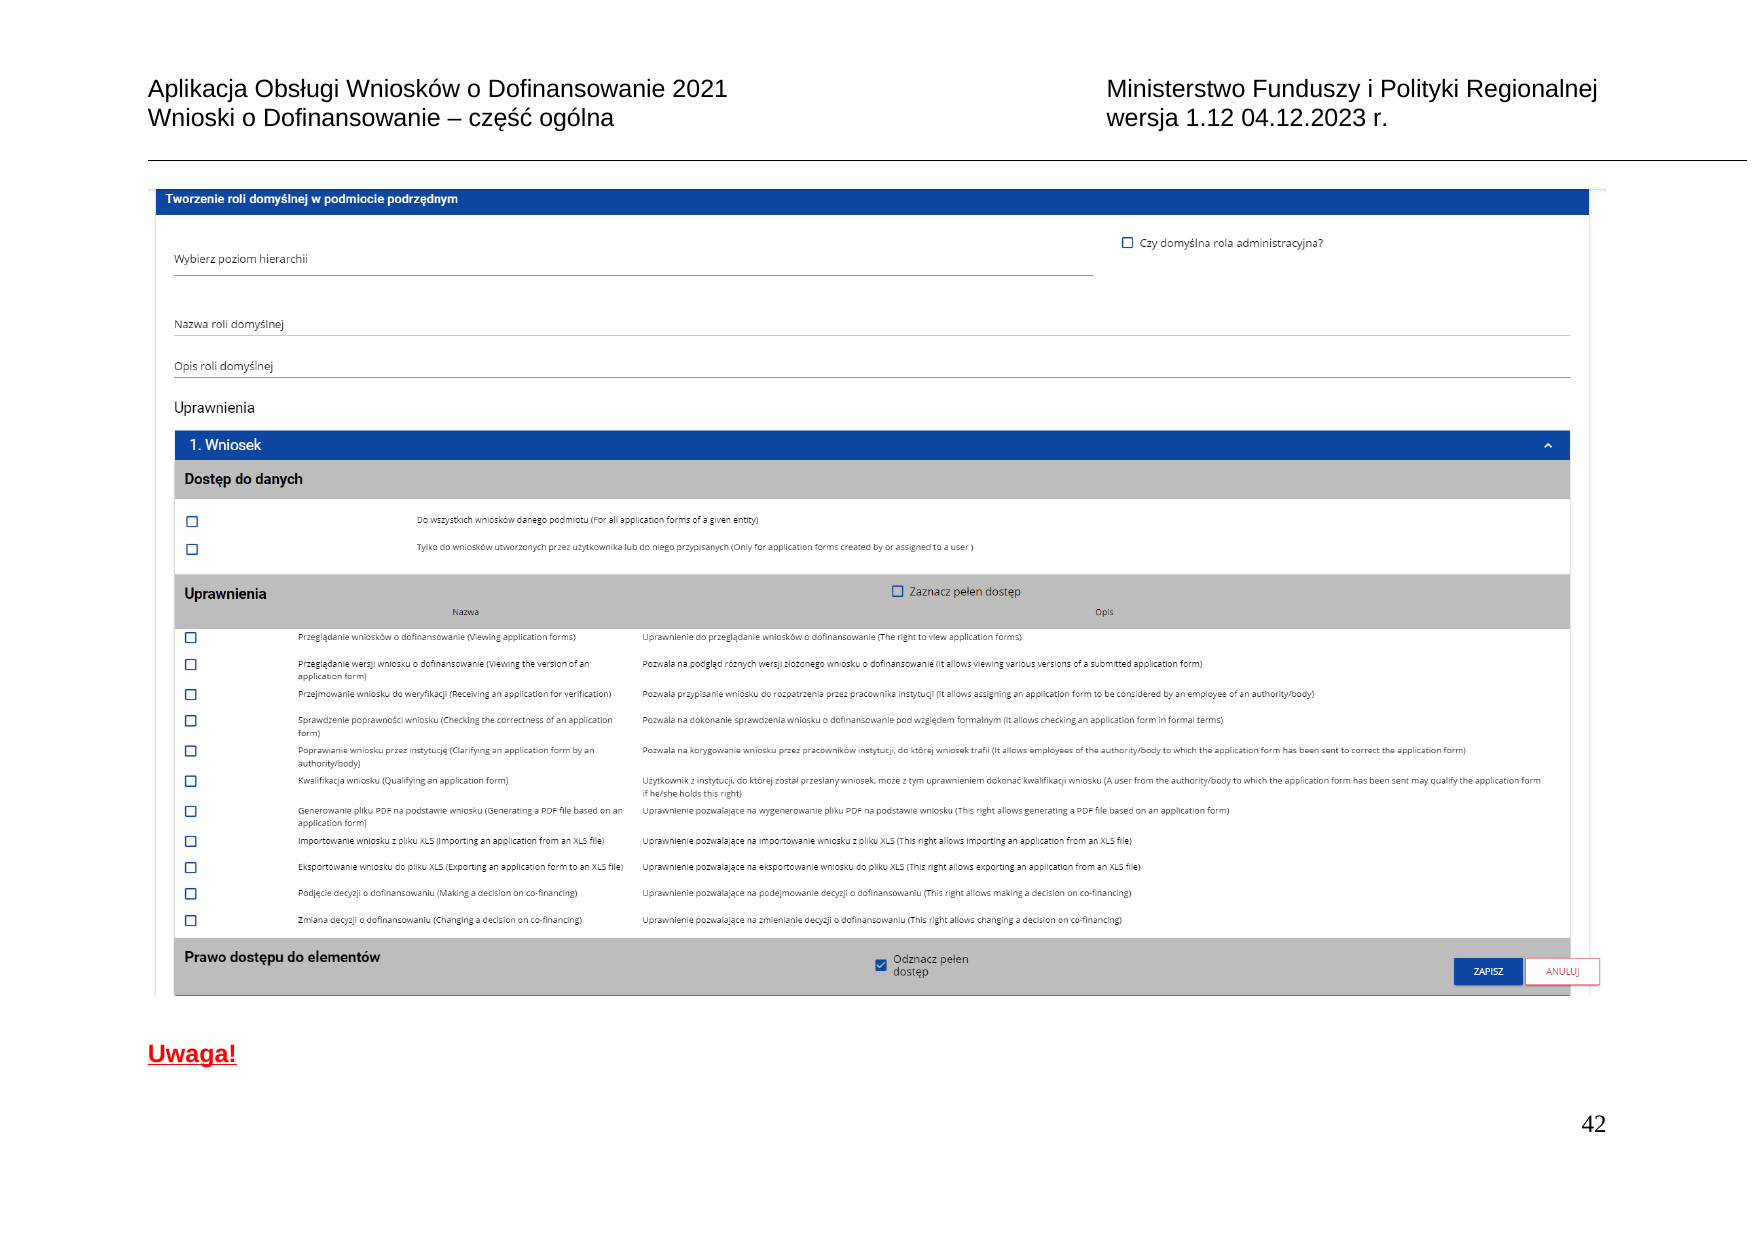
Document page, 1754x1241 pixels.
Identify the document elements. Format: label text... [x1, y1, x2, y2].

picture [147, 189, 1607, 996]
text Uwaga! [148, 1039, 1606, 1067]
